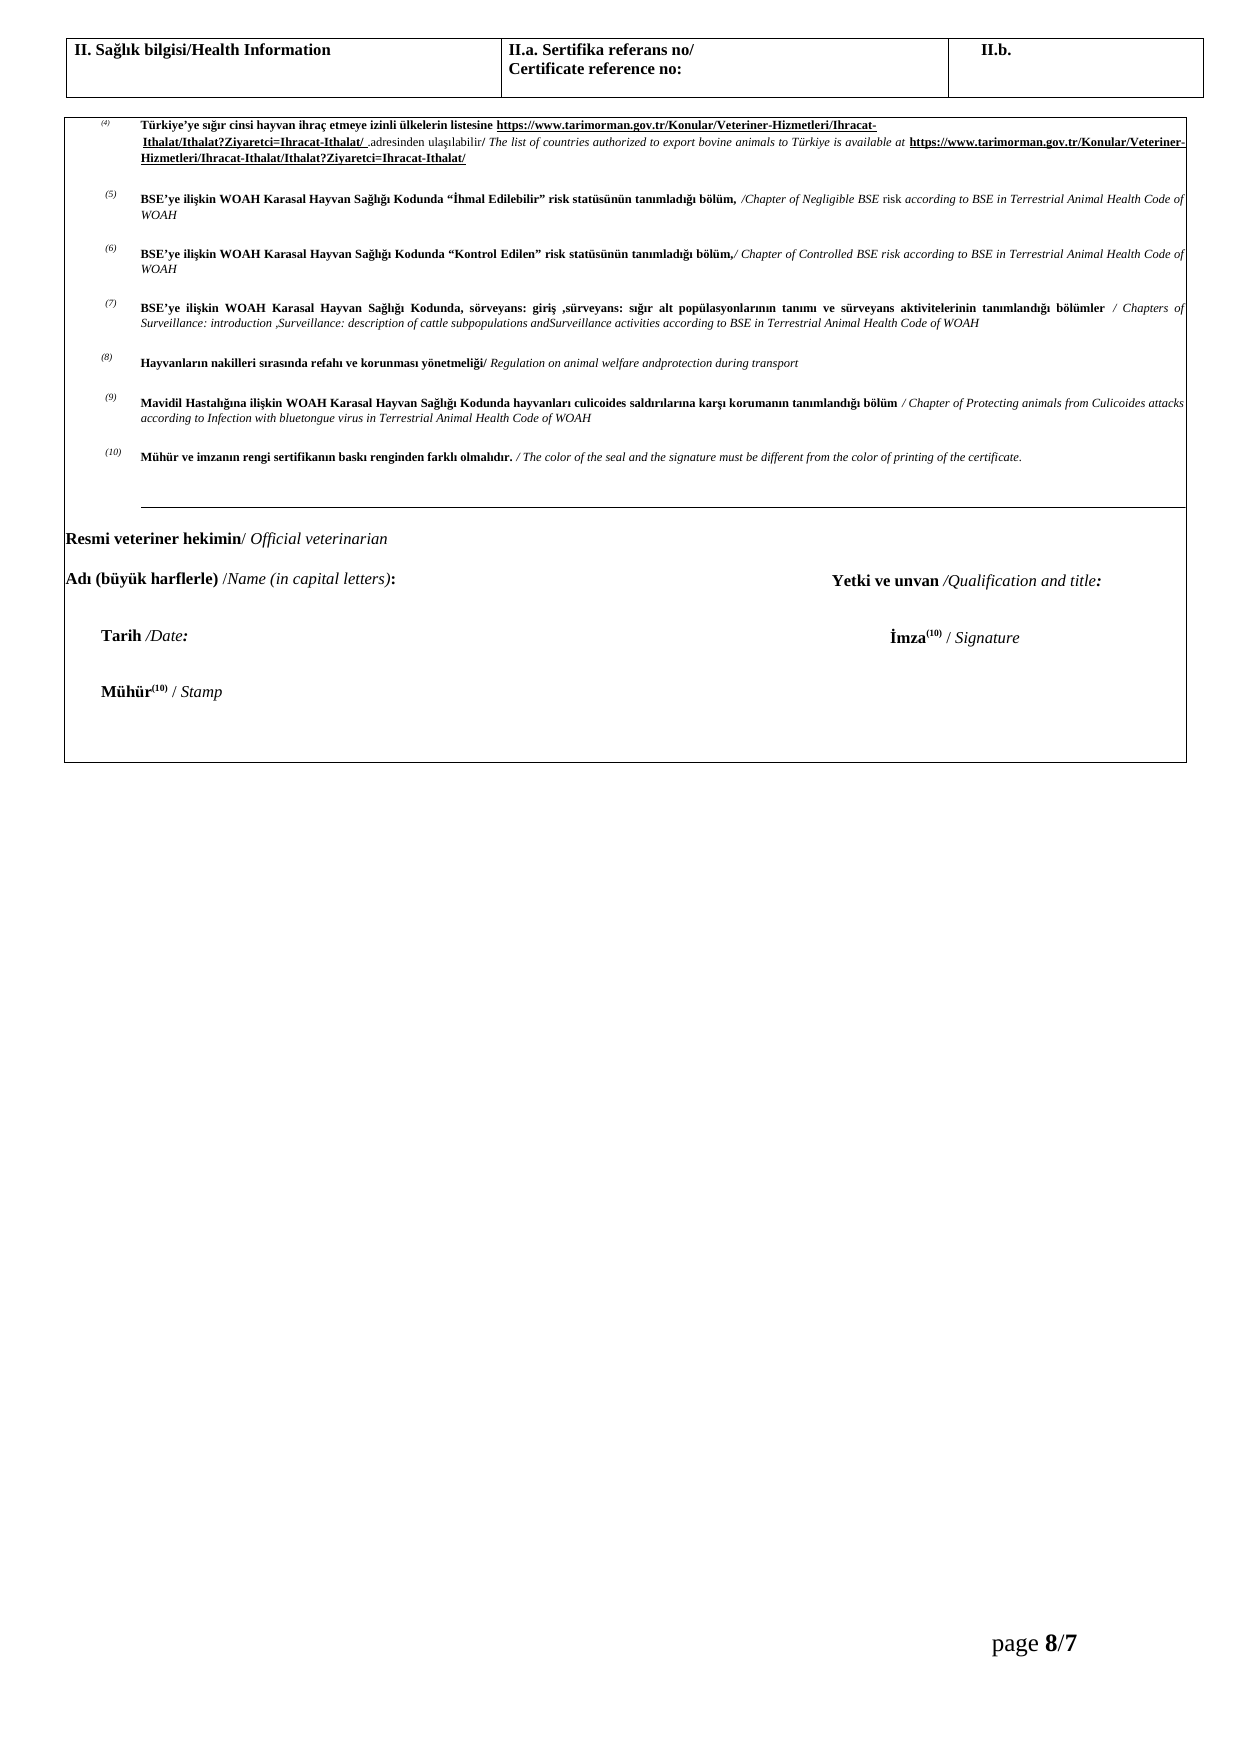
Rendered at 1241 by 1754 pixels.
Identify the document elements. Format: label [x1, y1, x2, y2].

table_cell [65, 118, 1186, 762]
